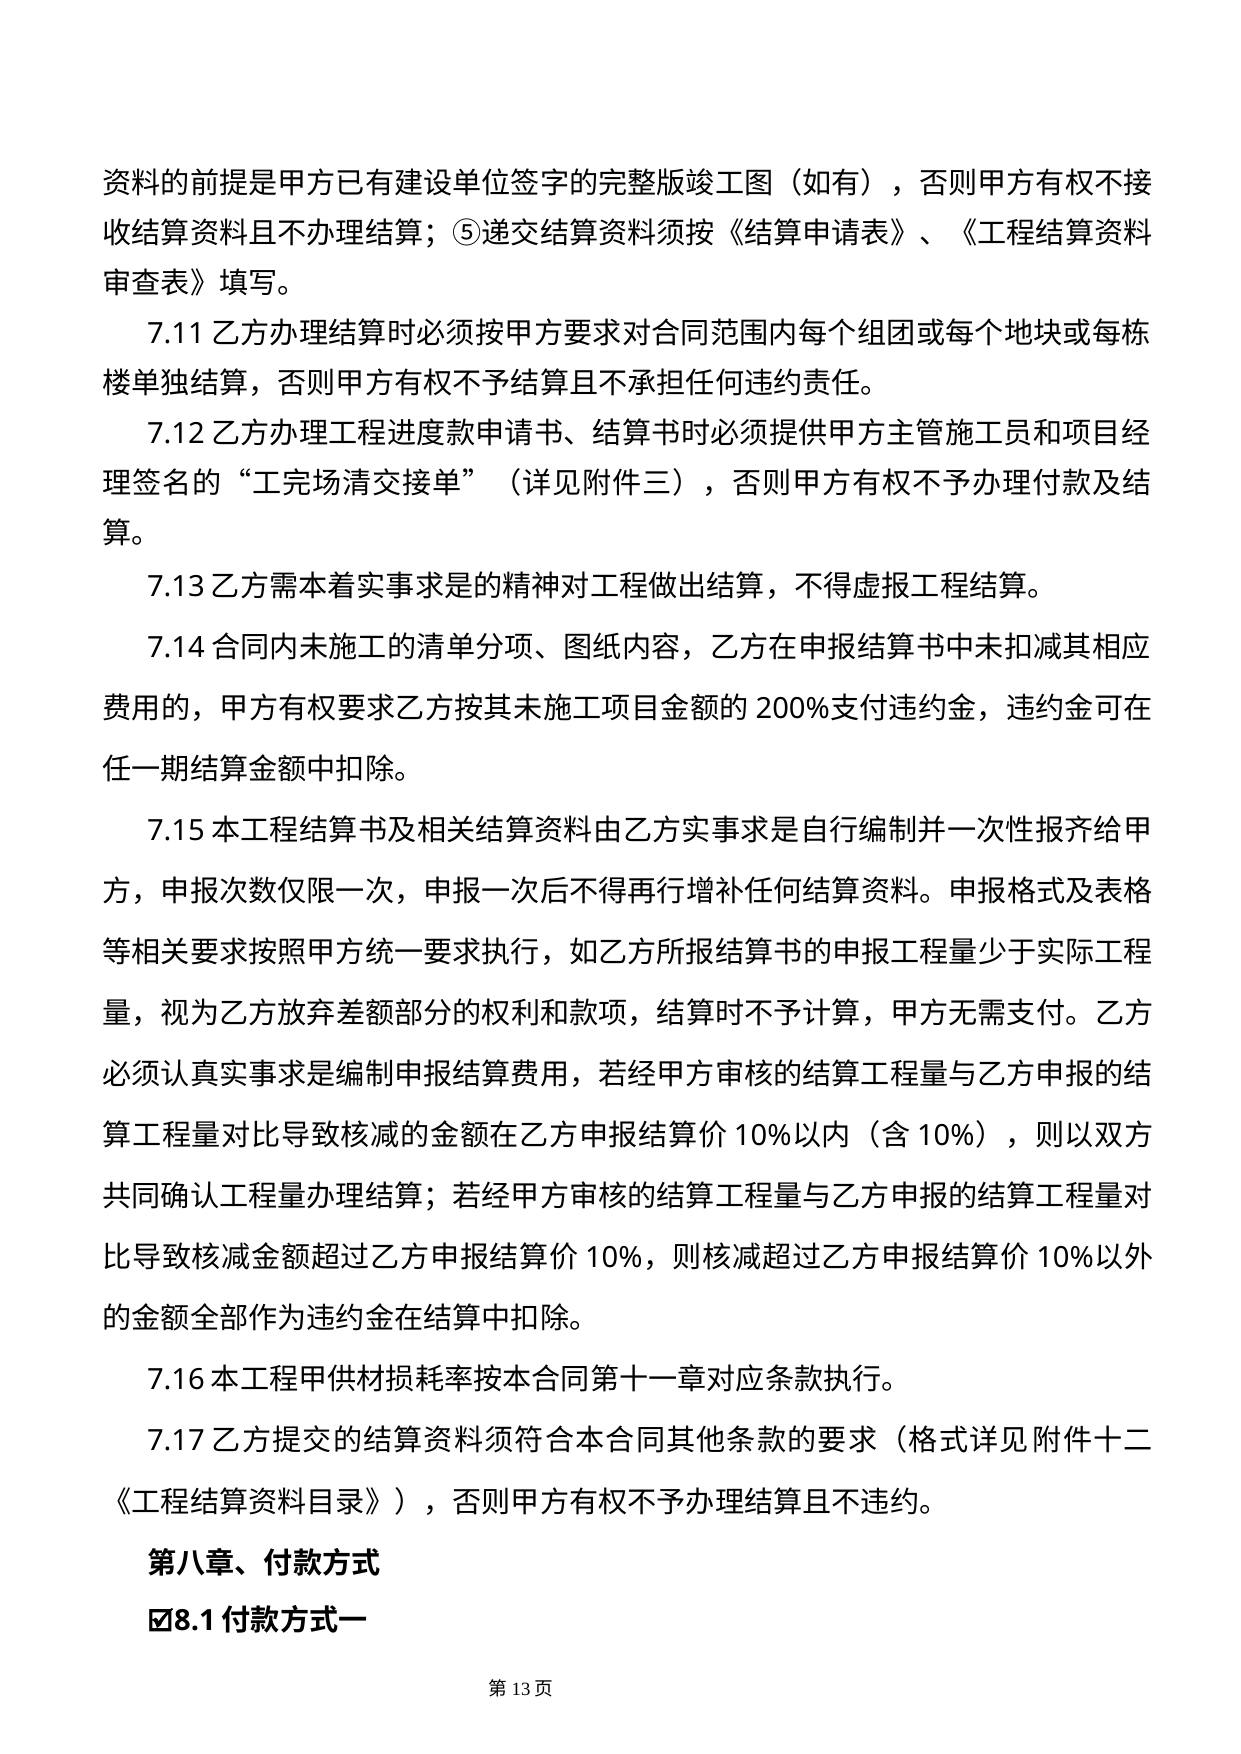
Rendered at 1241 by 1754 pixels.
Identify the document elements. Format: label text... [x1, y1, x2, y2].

text 7.11乙方办理结算时必须按甲方要求对合同范围内每个组团或每个地块或每栋楼单独结算，否则甲方有权不予结算且不承担任何违约责任。 [102, 303, 1153, 403]
text 7.16本工程甲供材损耗率按本合同第十一章对应条款执行。 [102, 1347, 1153, 1408]
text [102, 153, 1153, 303]
text 7.13乙方需本着实事求是的精神对工程做出结算，不得虚报工程结算。 [102, 553, 1153, 614]
text 7.17乙方提交的结算资料须符合本合同其他条款的要求（格式详见附件十二《工程结算资料目录》），否则甲方有权不予办理结算且不违约。 [102, 1408, 1153, 1530]
text 7.12乙方办理工程进度款申请书、结算书时必须提供甲方主管施工员和项目经理签名的“工完场清交接单”（详见附件三），否则甲方有权不予办理付款及结算。 [102, 403, 1153, 553]
text 7.15本工程结算书及相关结算资料由乙方实事求是自行编制并一次性报齐给甲方，申报次数仅限一次，申报一次后不得再行增补任何结算资料。申报格式及表格等相关要求按照甲方统一要求执行，如乙方所报结算书的申报工程量少于实际工程量，视为乙方放弃差额部分的权利和款项，结算时不予计算，甲方无需支付。乙方必须认真实事求是编制申报结算费用，若经甲方审核的结算工程量与乙方申报的结算工程量对比导致核减的金额在乙方申报结算价10%以内（含10%），则以双方共同确认工程量办理结算；若经甲方审核的结算工程量与乙方申报的结算工程量对比导致核减金额超过乙方申报结算价10%，则核减超过乙方申报结算价10%以外的金额全部作为违约金在结算中扣除。 [102, 797, 1153, 1347]
text 7.14合同内未施工的清单分项、图纸内容，乙方在申报结算书中未扣减其相应费用的，甲方有权要求乙方按其未施工项目金额的200%支付违约金，违约金可在任一期结算金额中扣除。 [102, 614, 1153, 797]
text 第八章、付款方式 [102, 1530, 1153, 1591]
list 8.1付款方式一 [102, 1591, 1153, 1641]
